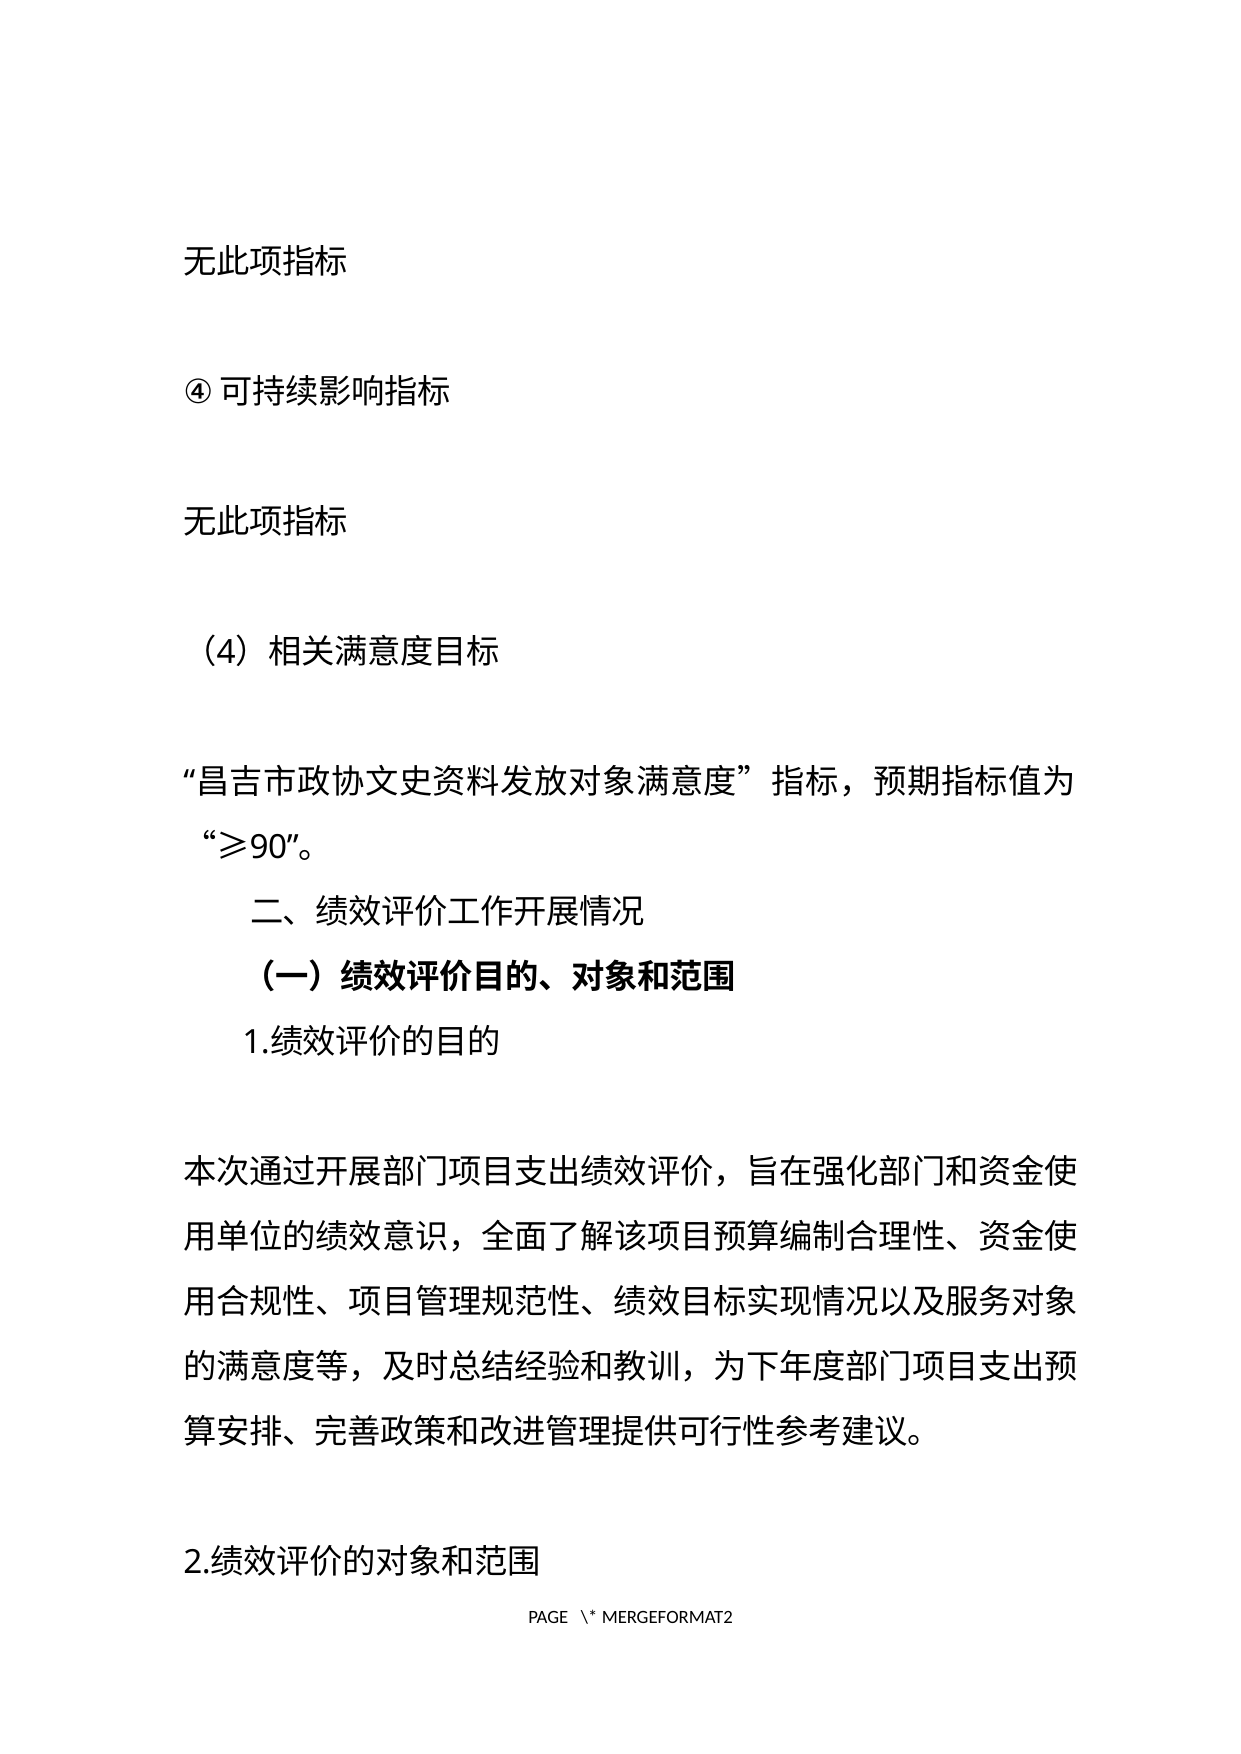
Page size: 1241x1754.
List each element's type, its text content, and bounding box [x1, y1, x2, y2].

text 二、绩效评价工作开展情况 [183, 877, 1078, 942]
text （一）绩效评价目的、对象和范围 [183, 942, 1078, 1007]
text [183, 1007, 1078, 1592]
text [183, 162, 1078, 877]
